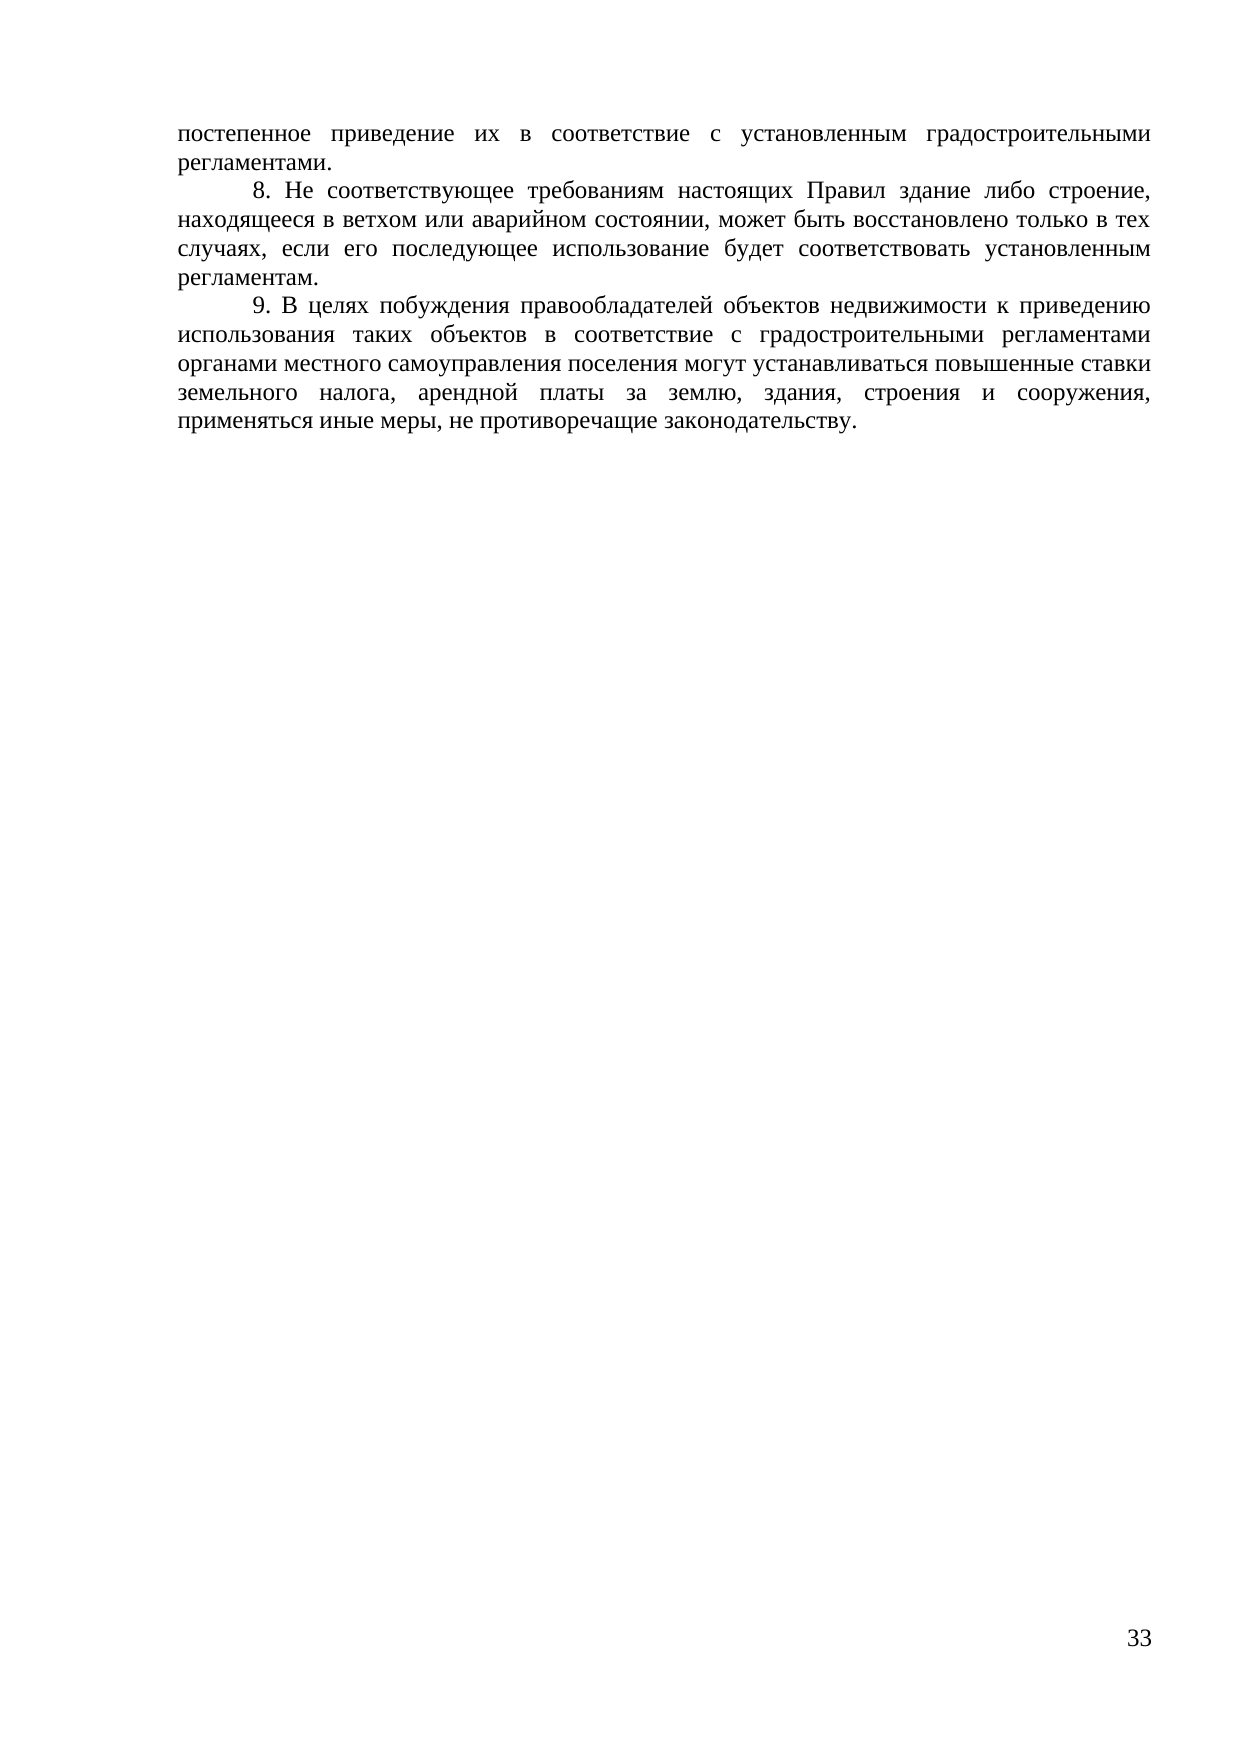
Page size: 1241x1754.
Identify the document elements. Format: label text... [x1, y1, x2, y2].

text 8. Не соответствующее требованиям настоящих Правил здание либо строение, находящееся в ветхом или аварийном состоянии, может быть восстановлено только в тех случаях, если его последующее использование будет соответствовать установленным регламентам. [177, 176, 1152, 291]
text 9. В целях побуждения правообладателей объектов недвижимости к приведению использования таких объектов в соответствие с градостроительными регламентами органами местного самоуправления поселения могут устанавливаться повышенные ставки земельного налога, арендной платы за землю, здания, строения и сооружения, применяться иные меры, не противоречащие законодательству. [177, 291, 1152, 434]
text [177, 118, 1152, 176]
